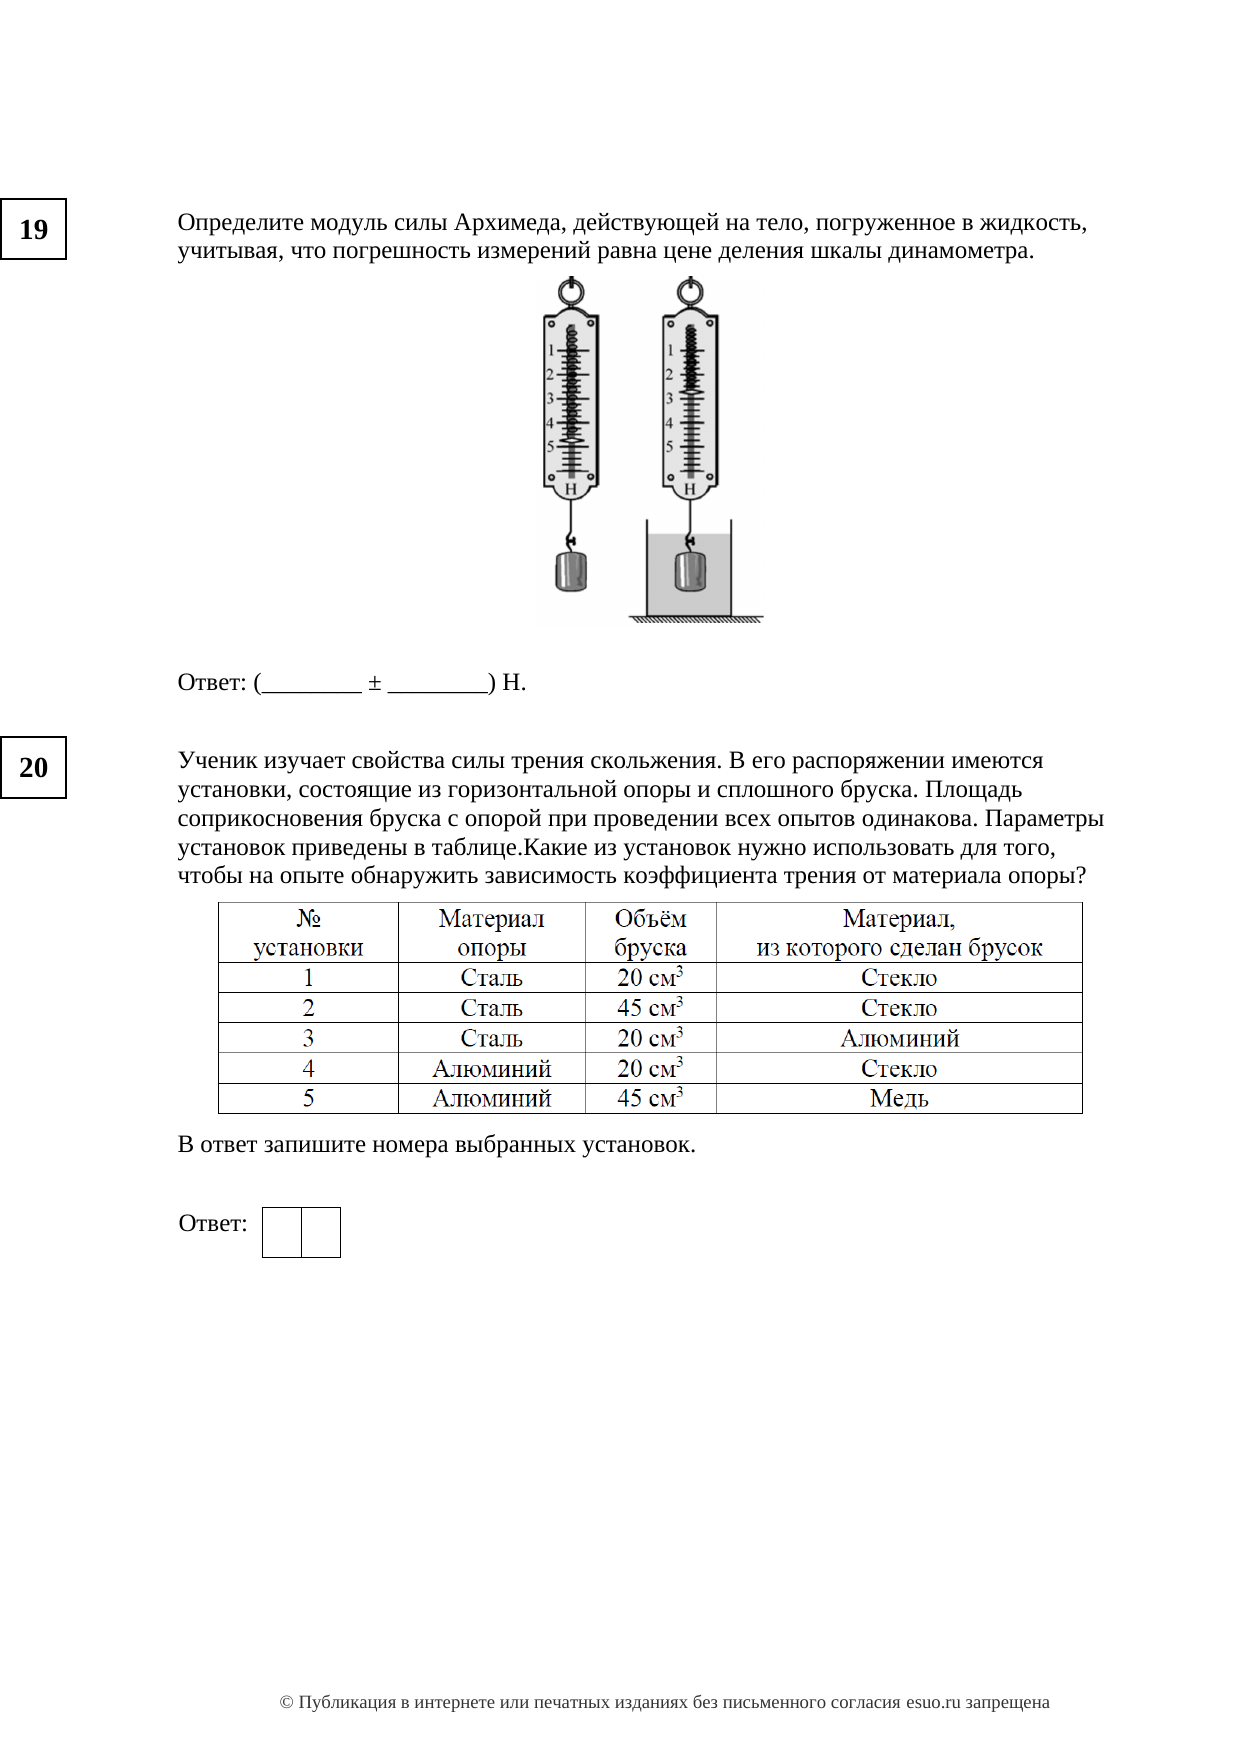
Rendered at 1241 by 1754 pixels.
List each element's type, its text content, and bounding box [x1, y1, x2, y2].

subtitle 20 [2, 744, 65, 790]
subtitle 19 [2, 206, 65, 252]
table_header [263, 1208, 301, 1257]
text Ответ: (________ ± ________) Н. [177, 638, 1122, 696]
text Ученик изучает свойства силы трения скольжения. В его распоряжении имеются установки, состоящие из горизонтальной опоры и сплошного бруска. Площадь соприкосновения бруска с опорой при проведении всех опытов одинакова. Параметры установок приведены в таблице.Какие из установок нужно использовать для того, чтобы на опыте обнаружить зависимость коэффициента трения от материала опоры? [177, 745, 1122, 889]
picture [533, 274, 767, 628]
picture [214, 899, 1085, 1119]
table_header [302, 1208, 340, 1257]
text В ответ запишите номера выбранных установок. [177, 1129, 1122, 1157]
text Определите модуль силы Архимеда, действующей на тело, погруженное в жидкость, учитывая, что погрешность измерений равна цене деления шкалы динамометра. [177, 207, 1122, 264]
table_header Ответ: [178, 1208, 262, 1257]
